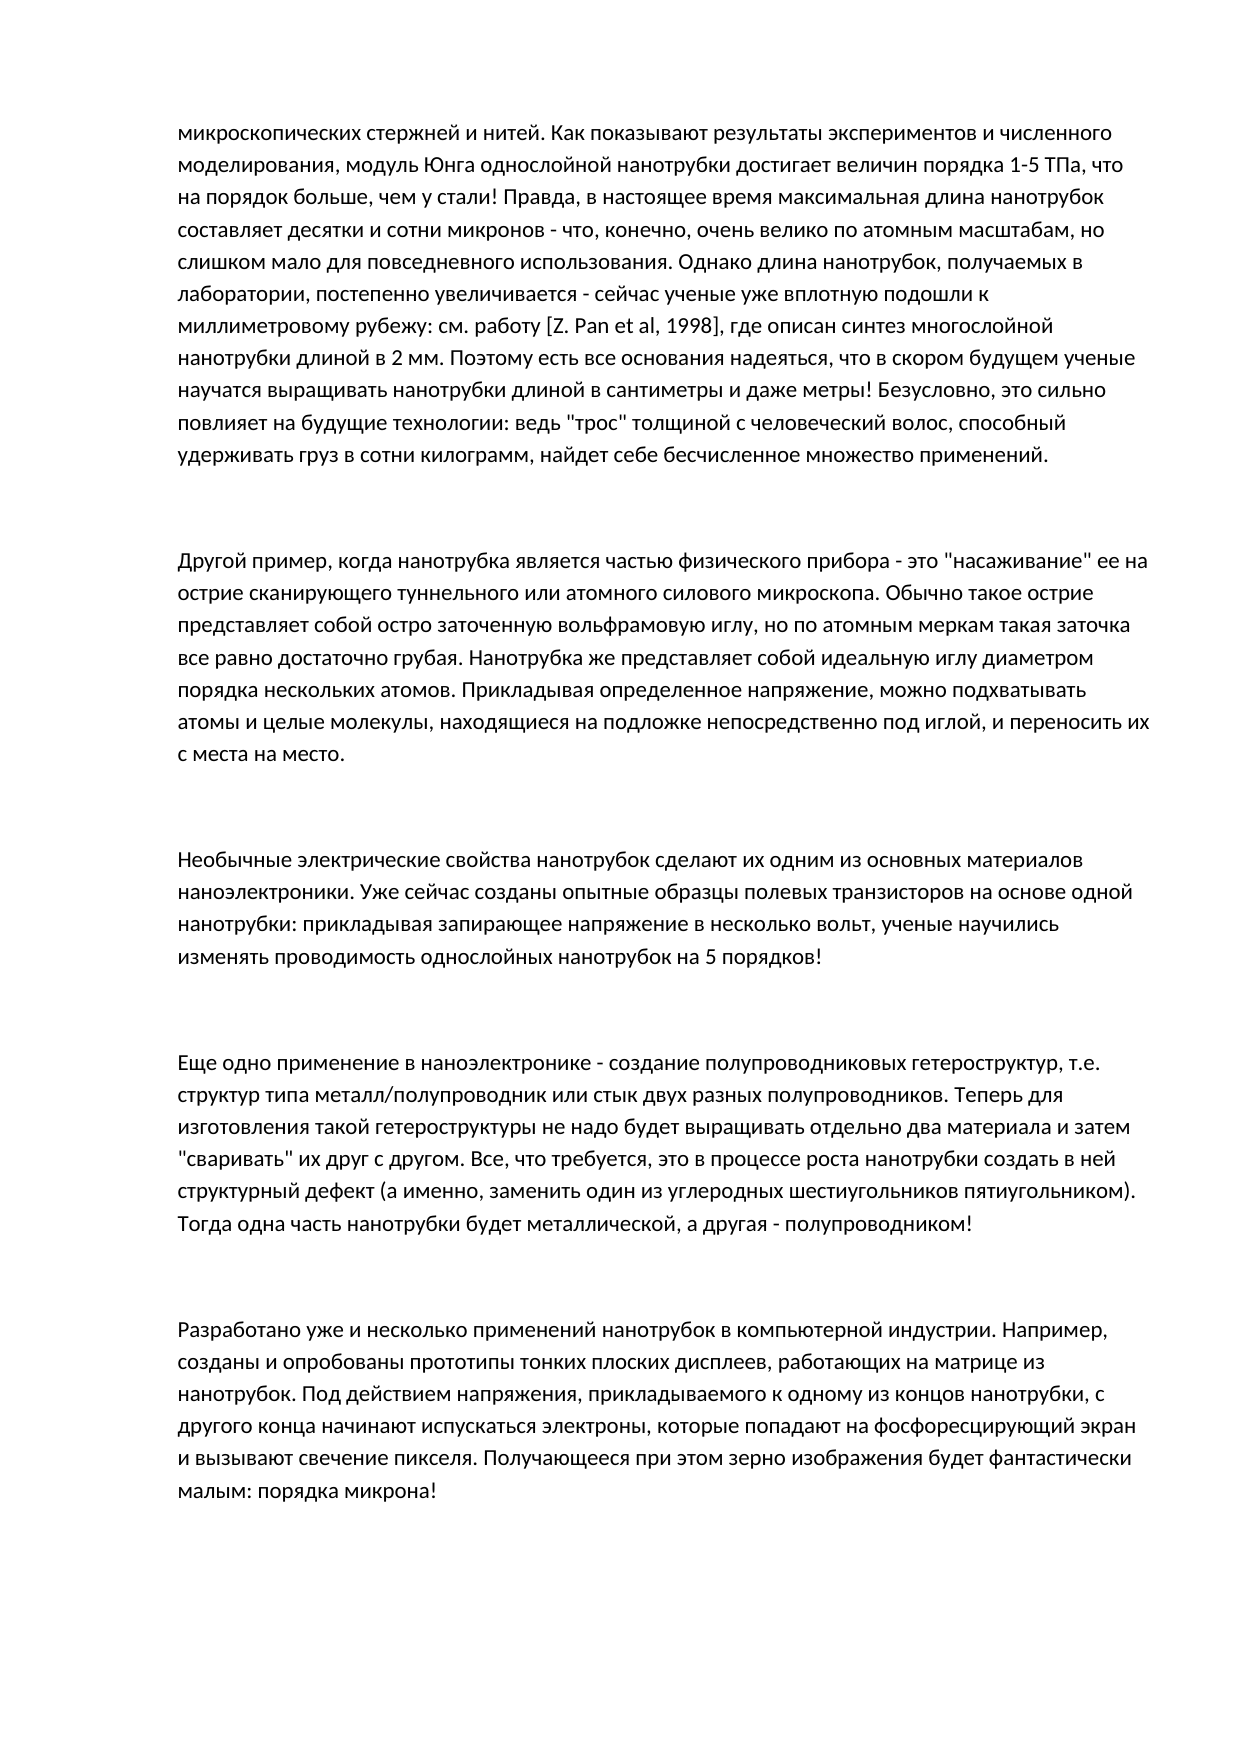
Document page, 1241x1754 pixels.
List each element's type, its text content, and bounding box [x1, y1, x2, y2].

text Разработано уже и несколько применений нанотрубок в компьютерной индустрии. Например, созданы и опробованы прототипы тонких плоских дисплеев, работающих на матрице из нанотрубок. Под действием напряжения, прикладываемого к одному из концов нанотрубки, с другого конца начинают испускаться электроны, которые попадают на фосфоресцирующий экран и вызывают свечение пикселя. Получающееся при этом зерно изображения будет фантастически малым: порядка микрона! [177, 1315, 1152, 1504]
text Еще одно применение в наноэлектронике - создание полупроводниковых гетероструктур, т.е. структур типа металл/полупроводник или стык двух разных полупроводников. Теперь для изготовления такой гетероструктуры не надо будет выращивать отдельно два материала и затем "сваривать" их друг с другом. Все, что требуется, это в процессе роста нанотрубки создать в ней структурный дефект (а именно, заменить один из углеродных шестиугольников пятиугольником). Тогда одна часть нанотрубки будет металлической, а другая - полупроводником! [177, 1048, 1152, 1237]
text Необычные электрические свойства нанотрубок сделают их одним из основных материалов наноэлектроники. Уже сейчас созданы опытные образцы полевых транзисторов на основе одной нанотрубки: прикладывая запирающее напряжение в несколько вольт, ученые научились изменять проводимость однослойных нанотрубок на 5 порядков! [177, 845, 1152, 970]
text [177, 118, 1152, 468]
text Другой пример, когда нанотрубка является частью физического прибора - это "насаживание" ее на острие сканирующего туннельного или атомного силового микроскопа. Обычно такое острие представляет собой остро заточенную вольфрамовую иглу, но по атомным меркам такая заточка все равно достаточно грубая. Нанотрубка же представляет собой идеальную иглу диаметром порядка нескольких атомов. Прикладывая определенное напряжение, можно подхватывать атомы и целые молекулы, находящиеся на подложке непосредственно под иглой, и переносить их с места на место. [177, 546, 1152, 767]
